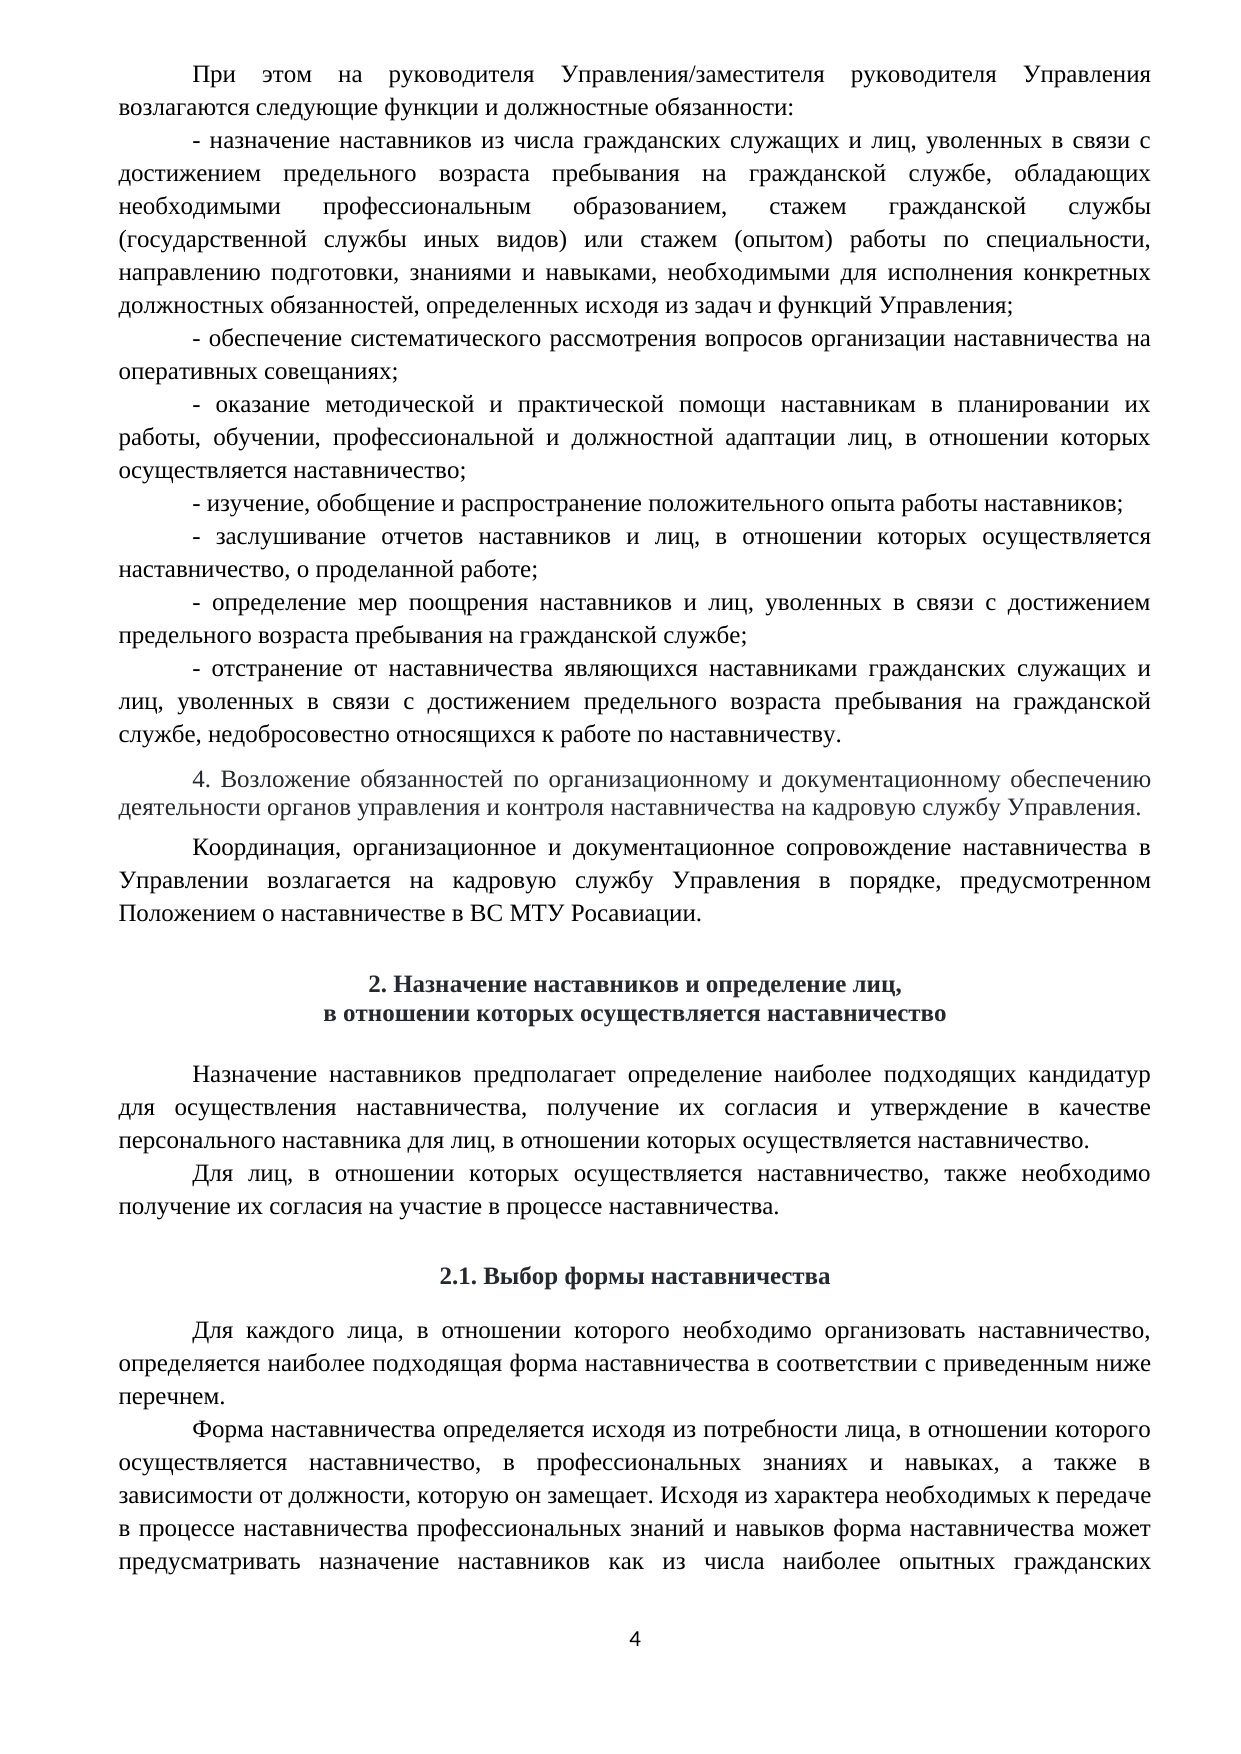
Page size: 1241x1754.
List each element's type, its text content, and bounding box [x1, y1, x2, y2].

text - оказание методической и практической помощи наставникам в планировании их работы, обучении, профессиональной и должностной адаптации лиц, в отношении которых осуществляется наставничество; [118, 389, 1152, 484]
text - обеспечение систематического рассмотрения вопросов организации наставничества на оперативных совещаниях; [118, 323, 1152, 385]
text - определение мер поощрения наставников и лиц, уволенных в связи с достижением предельного возраста пребывания на гражданской службе; [118, 587, 1152, 649]
subtitle в отношении которых осуществляется наставничество [118, 998, 1152, 1027]
text - заслушивание отчетов наставников и лиц, в отношении которых осуществляется наставничество, о проделанной работе; [118, 521, 1152, 583]
text Координация, организационное и документационное сопровождение наставничества в Управлении возлагается на кадровую службу Управления в порядке, предусмотренном Положением о наставничестве в ВС МТУ Росавиации. [118, 832, 1152, 927]
text - назначение наставников из числа гражданских служащих и лиц, уволенных в связи с достижением предельного возраста пребывания на гражданской службе, обладающих необходимыми профессиональным образованием, стажем гражданской службы (государственной службы иных видов) или стажем (опытом) работы по специальности, направлению подготовки, знаниями и навыками, необходимыми для исполнения конкретных должностных обязанностей, определенных исходя из задач и функций Управления; [118, 125, 1152, 319]
text При этом на руководителя Управления/заместителя руководителя Управления возлагаются следующие функции и должностные обязанности: [118, 59, 1152, 121]
text - изучение, обобщение и распространение положительного опыта работы наставников; [118, 488, 1152, 517]
text Назначение наставников предполагает определение наиболее подходящих кандидатур для осуществления наставничества, получение их согласия и утверждение в качестве персонального наставника для лиц, в отношении которых осуществляется наставничество. [118, 1059, 1152, 1153]
subtitle 2.1. Выбор формы наставничества [118, 1261, 1152, 1290]
text Для лиц, в отношении которых осуществляется наставничество, также необходимо получение их согласия на участие в процессе наставничества. [118, 1158, 1152, 1219]
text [118, 1414, 1152, 1575]
text - отстранение от наставничества являющихся наставниками гражданских служащих и лиц, уволенных в связи с достижением предельного возраста пребывания на гражданской службе, недобросовестно относящихся к работе по наставничеству. [118, 653, 1152, 748]
subtitle 4. Возложение обязанностей по организационному и документационному обеспечению деятельности органов управления и контроля наставничества на кадровую службу Управления. [118, 764, 1152, 821]
text Для каждого лица, в отношении которого необходимо организовать наставничество, определяется наиболее подходящая форма наставничества в соответствии с приведенным ниже перечнем. [118, 1315, 1152, 1410]
subtitle 2. Назначение наставников и определение лиц, [118, 969, 1152, 998]
